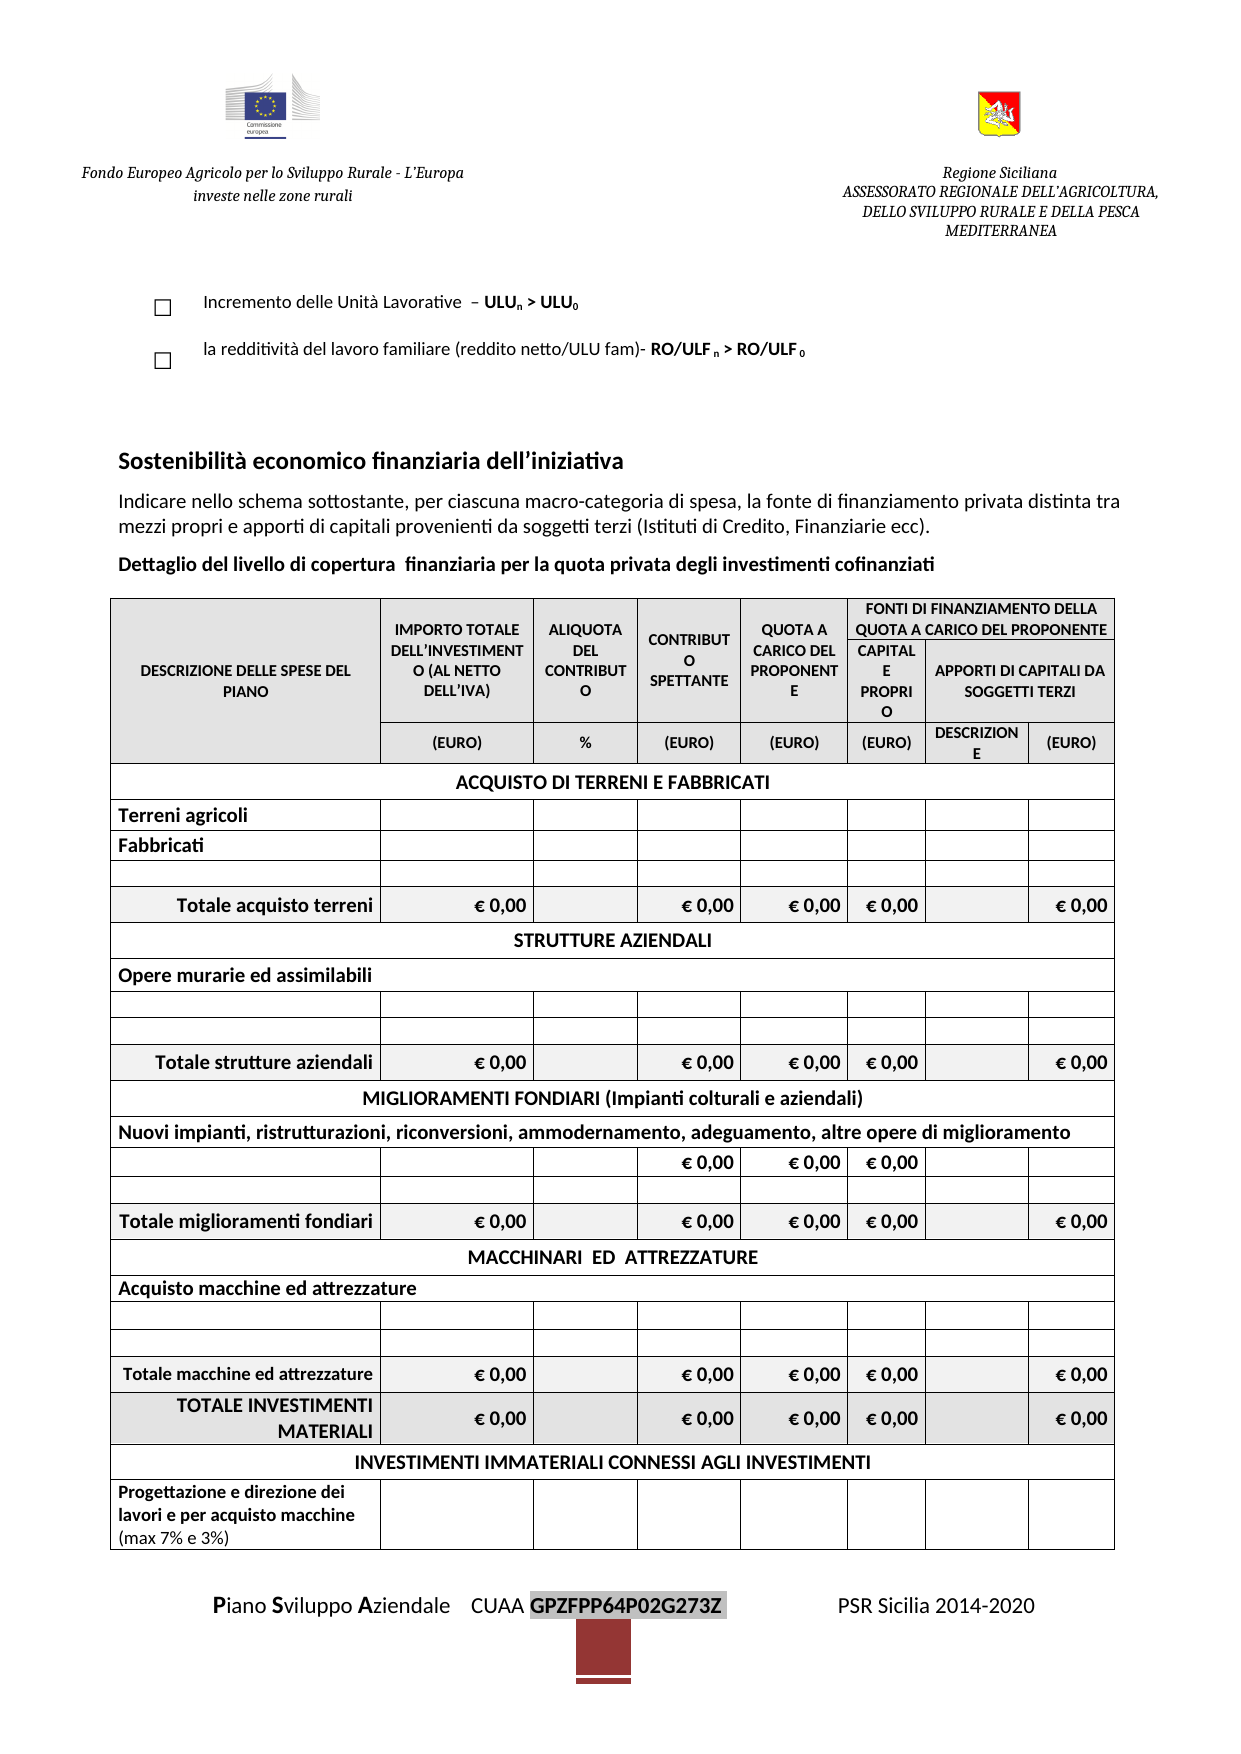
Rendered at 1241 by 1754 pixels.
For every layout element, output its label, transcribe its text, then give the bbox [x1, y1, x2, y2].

table_header DESCRIZIONE DELLE SPESE DEL PIANO [111, 599, 380, 763]
table_cell € 0,00 [638, 887, 740, 922]
text Sostenibilità economico finanziaria dell’iniziativa [118, 445, 1122, 476]
table_cell [534, 1393, 637, 1443]
table_cell [534, 992, 637, 1017]
table_cell (EURO) [638, 723, 740, 763]
table_cell [926, 1393, 1028, 1443]
table_cell [381, 861, 533, 886]
table_cell € 0,00 [638, 1045, 740, 1080]
table_cell € 0,00 [741, 1393, 847, 1443]
table_cell [848, 1480, 925, 1549]
table_cell [1029, 1148, 1114, 1176]
picture [225, 73, 320, 139]
table_cell [534, 887, 637, 922]
table_cell € 0,00 [848, 1204, 925, 1238]
table_cell [848, 1330, 925, 1356]
table_cell [848, 861, 925, 886]
table_cell [926, 1330, 1028, 1356]
table_cell [534, 1177, 637, 1203]
table_cell € 0,00 [638, 1393, 740, 1443]
table_cell [638, 992, 740, 1017]
table_cell [638, 1302, 740, 1329]
table_cell Incremento delle Unità Lavorative – ULUn > ULU0 [192, 283, 1051, 337]
table_cell [534, 1045, 637, 1080]
table_header IMPORTO TOTALE DELL’INVESTIMENTO (AL NETTO DELL’IVA) [381, 599, 533, 722]
table_cell [741, 1480, 847, 1549]
table_cell [638, 1177, 740, 1203]
table_cell [1029, 831, 1114, 859]
table_cell TOTALE INVESTIMENTI MATERIALI [111, 1393, 380, 1443]
table_cell (EURO) [1029, 723, 1114, 763]
table_cell € 0,00 [381, 1204, 533, 1238]
table_cell [111, 1177, 380, 1203]
table_cell € 0,00 [381, 1393, 533, 1443]
table_header CONTRIBUTO SPETTANTE [638, 599, 740, 722]
table_cell [741, 992, 847, 1017]
picture [977, 87, 1022, 139]
table_cell [638, 861, 740, 886]
table_cell [534, 1018, 637, 1044]
table_cell € 0,00 [1029, 1204, 1114, 1238]
table_cell [638, 1018, 740, 1044]
table_cell [111, 1148, 380, 1176]
table_cell € 0,00 [741, 887, 847, 922]
table_cell (EURO) [381, 723, 533, 763]
table_cell [741, 861, 847, 886]
table_cell [381, 1302, 533, 1329]
table_cell € 0,00 [848, 1393, 925, 1443]
table_cell Acquisto macchine ed attrezzature [111, 1276, 1114, 1301]
table_header QUOTA A CARICO DEL PROPONENTE [741, 599, 847, 722]
table_cell [926, 831, 1028, 859]
table_cell [1029, 861, 1114, 886]
table_cell [381, 1177, 533, 1203]
table_cell [1029, 800, 1114, 830]
table_cell € 0,00 [848, 1045, 925, 1080]
table_cell [1029, 1330, 1114, 1356]
table_cell [638, 1480, 740, 1549]
table_cell [534, 1330, 637, 1356]
table_cell [848, 1018, 925, 1044]
table_cell [111, 1018, 380, 1044]
table_cell [848, 992, 925, 1017]
table_cell [381, 800, 533, 830]
table_cell € 0,00 [741, 1204, 847, 1238]
table_cell [534, 1357, 637, 1392]
table_cell € 0,00 [638, 1204, 740, 1238]
table_cell [926, 887, 1028, 922]
table_cell [926, 800, 1028, 830]
table_cell STRUTTURE AZIENDALI [111, 923, 1114, 958]
table_cell € 0,00 [381, 887, 533, 922]
table_cell € 0,00 [1029, 1393, 1114, 1443]
table_cell [1029, 1018, 1114, 1044]
table_cell [534, 861, 637, 886]
table_cell [848, 1177, 925, 1203]
table_cell Totale macchine ed attrezzature [111, 1357, 380, 1392]
table_cell % [534, 723, 637, 763]
table_cell € 0,00 [741, 1357, 847, 1392]
table_cell CAPITALE PROPRIO [848, 640, 925, 722]
table_cell Progettazione e direzione dei lavori e per acquisto macchine (max 7% e 3%) [111, 1480, 380, 1549]
table_cell € 0,00 [381, 1045, 533, 1080]
table_cell [741, 1018, 847, 1044]
table_cell [133, 337, 192, 389]
table_cell Totale acquisto terreni [111, 887, 380, 922]
table_cell [848, 1302, 925, 1329]
table_cell [741, 1177, 847, 1203]
table_cell € 0,00 [741, 1045, 847, 1080]
table_cell Totale miglioramenti fondiari [111, 1204, 380, 1238]
table_cell Nuovi impianti, ristrutturazioni, riconversioni, ammodernamento, adeguamento, altre opere di miglioramento [111, 1117, 1114, 1147]
table_cell [741, 1330, 847, 1356]
table_cell € 0,00 [1029, 1357, 1114, 1392]
table_cell [638, 1330, 740, 1356]
table_cell [1029, 1177, 1114, 1203]
table_cell [111, 1302, 380, 1329]
table_cell (EURO) [741, 723, 847, 763]
table_cell [534, 1480, 637, 1549]
table_cell [638, 831, 740, 859]
table_cell € 0,00 [638, 1357, 740, 1392]
table_cell [534, 831, 637, 859]
table_cell [926, 861, 1028, 886]
table_cell [741, 800, 847, 830]
table_cell € 0,00 [741, 1148, 847, 1176]
table_cell [133, 283, 192, 337]
table_cell APPORTI DI CAPITALI DA SOGGETTI TERZI [926, 640, 1114, 722]
table_cell [926, 1148, 1028, 1176]
table_cell [926, 1480, 1028, 1549]
table_cell [926, 992, 1028, 1017]
table_cell [381, 1018, 533, 1044]
table_cell [926, 1302, 1028, 1329]
text Dettaglio del livello di copertura finanziaria per la quota privata degli investimenti cofinanziati [118, 551, 1122, 577]
table_cell [926, 1045, 1028, 1080]
table_cell [1029, 1480, 1114, 1549]
table_cell [534, 1302, 637, 1329]
table_cell [926, 1018, 1028, 1044]
table_cell Terreni agricoli [111, 800, 380, 830]
table_cell MIGLIORAMENTI FONDIARI (Impianti colturali e aziendali) [111, 1081, 1114, 1116]
table_cell (EURO) [848, 723, 925, 763]
table_cell Fabbricati [111, 831, 380, 859]
table_cell € 0,00 [848, 1148, 925, 1176]
table_cell [926, 1357, 1028, 1392]
table_cell MACCHINARI ED ATTREZZATURE [111, 1240, 1114, 1274]
table_cell [848, 831, 925, 859]
text Indicare nello schema sottostante, per ciascuna macro-categoria di spesa, la fonte di finanziamento privata distinta tra mezzi propri e apporti di capitali provenienti da soggetti terzi (Istituti di Credito, Finanziarie ecc). [118, 488, 1122, 539]
table_cell [926, 1177, 1028, 1203]
table_cell [848, 800, 925, 830]
table_header FONTI DI FINANZIAMENTO DELLA QUOTA A CARICO DEL PROPONENTE [848, 599, 1114, 639]
table_cell Opere murarie ed assimilabili [111, 959, 1114, 991]
table_cell Totale strutture aziendali [111, 1045, 380, 1080]
table_cell DESCRIZIONE [926, 723, 1028, 763]
table_cell € 0,00 [848, 887, 925, 922]
table_cell [381, 1480, 533, 1549]
table_cell [1029, 1302, 1114, 1329]
table_cell [111, 992, 380, 1017]
table_cell [534, 800, 637, 830]
table_cell INVESTIMENTI IMMATERIALI CONNESSI AGLI INVESTIMENTI [111, 1445, 1114, 1479]
table_cell [926, 1204, 1028, 1238]
table_cell [381, 992, 533, 1017]
table_cell [534, 1148, 637, 1176]
table_cell [111, 861, 380, 886]
table_cell [1029, 992, 1114, 1017]
table_cell € 0,00 [848, 1357, 925, 1392]
table_cell ACQUISTO DI TERRENI E FABBRICATI [111, 764, 1114, 799]
table_cell [381, 831, 533, 859]
table_cell [638, 800, 740, 830]
table_cell [381, 1330, 533, 1356]
table_cell € 0,00 [1029, 1045, 1114, 1080]
table_cell [534, 1204, 637, 1238]
table_cell [741, 831, 847, 859]
table_cell € 0,00 [1029, 887, 1114, 922]
table_cell [741, 1302, 847, 1329]
table_cell [381, 1148, 533, 1176]
table_cell la redditività del lavoro familiare (reddito netto/ULU fam)- RO/ULF n > RO/ULF 0 [192, 337, 1051, 389]
table_cell € 0,00 [638, 1148, 740, 1176]
table_cell € 0,00 [381, 1357, 533, 1392]
table_header ALIQUOTA DEL CONTRIBUTO [534, 599, 637, 722]
table_cell [111, 1330, 380, 1356]
